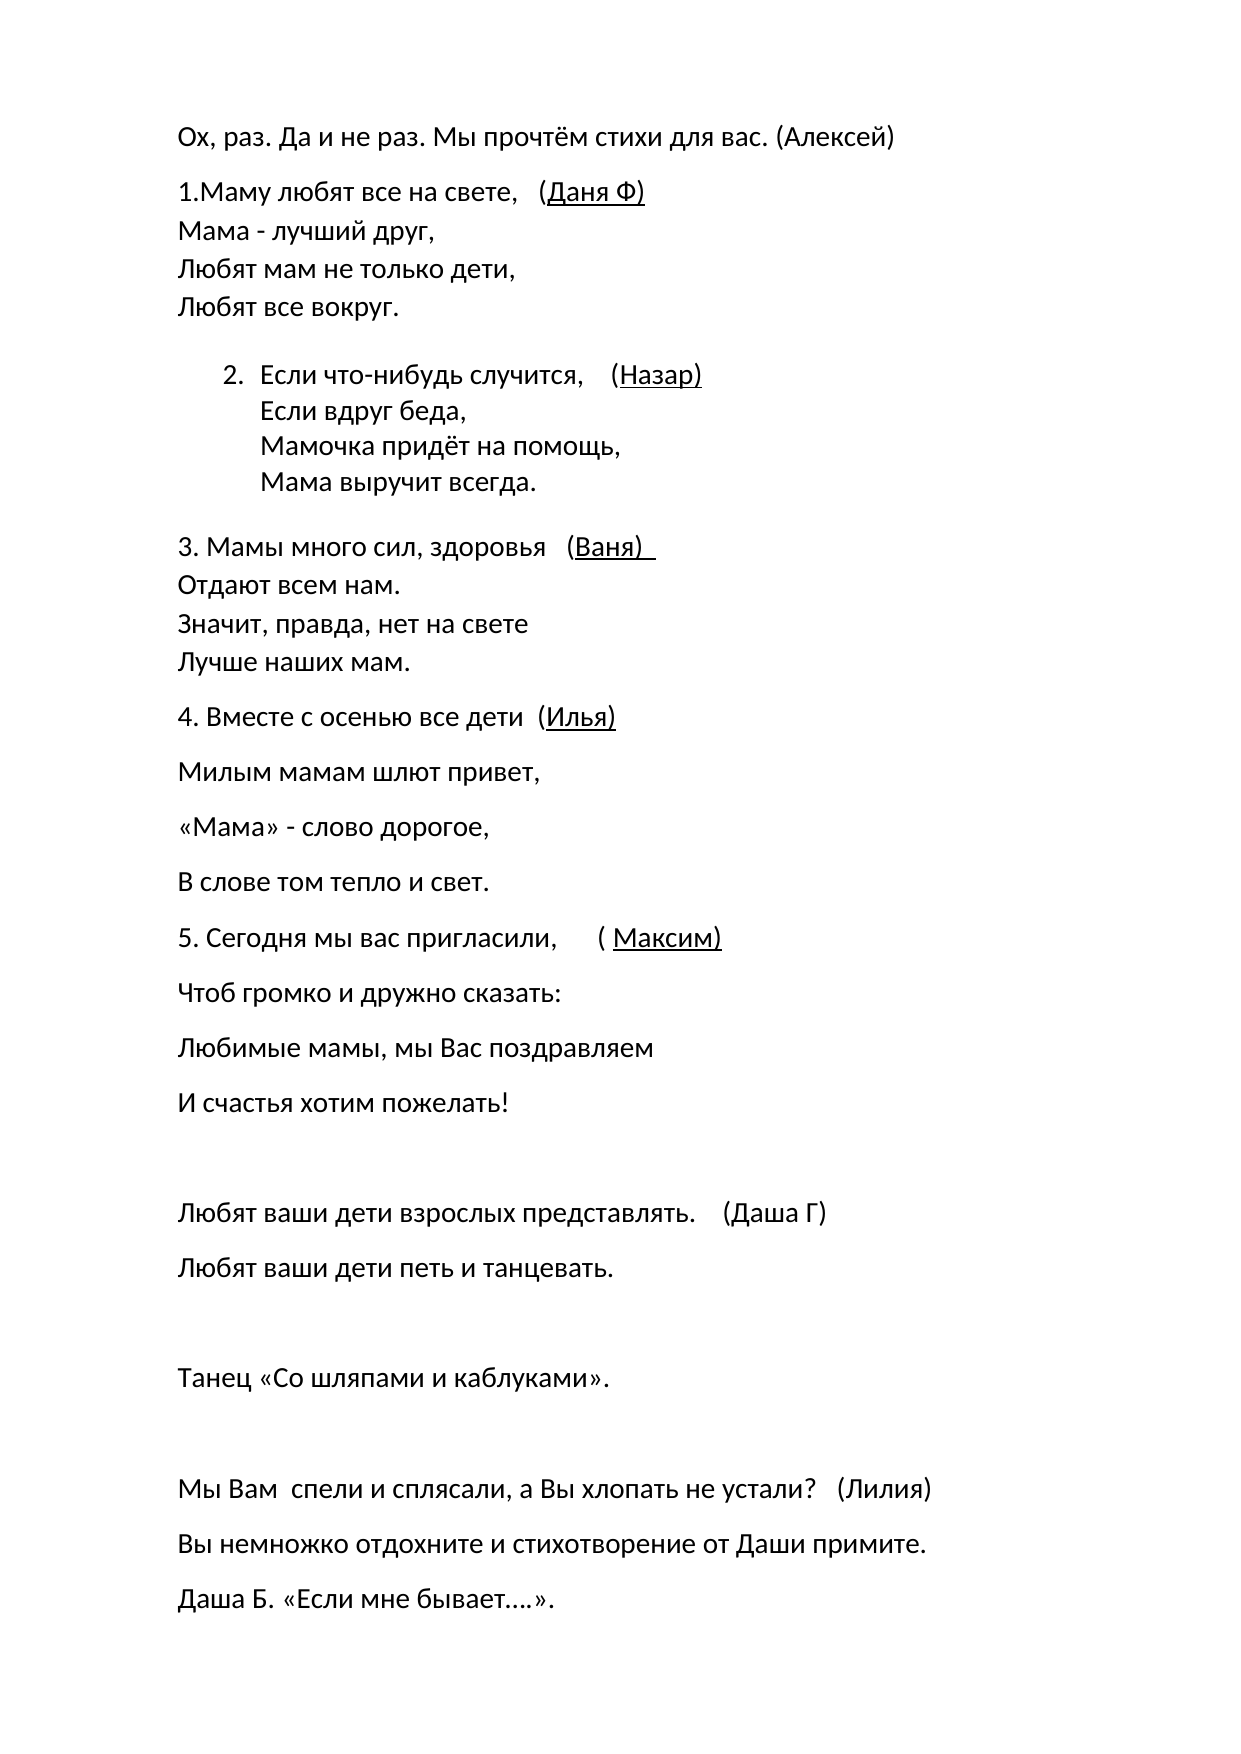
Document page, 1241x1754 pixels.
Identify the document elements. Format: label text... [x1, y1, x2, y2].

text 5. Сегодня мы вас пригласили, ( Максим) [177, 919, 1152, 954]
text 1.Маму любят все на свете, (Даня Ф) Мама - лучший друг, Любят мам не только дети, Любят все вокруг. [177, 173, 1152, 324]
text 3. Мамы много сил, здоровья (Ваня) Отдают всем нам. Значит, правда, нет на свете Лучше наших мам. [177, 528, 1152, 679]
text Любимые мамы, мы Вас поздравляем [177, 1029, 1152, 1064]
text Милым мамам шлют привет, [177, 753, 1152, 789]
text 4. Вместе с осенью все дети (Илья) [177, 698, 1152, 734]
text Ох, раз. Да и не раз. Мы прочтём стихи для вас. (Алексей) [177, 118, 1152, 154]
text В слове том тепло и свет. [177, 863, 1152, 899]
list Если что-нибудь случится, (Назар) Если вдруг беда, Мамочка придёт на помощь, Мама выручит всегда. [222, 356, 1136, 499]
text Любят ваши дети взрослых представлять. (Даша Г) [177, 1194, 1152, 1230]
text Любят ваши дети петь и танцевать. [177, 1249, 1152, 1285]
text И счастья хотим пожелать! [177, 1084, 1152, 1119]
text Чтоб громко и дружно сказать: [177, 974, 1152, 1009]
text «Мама» - слово дорогое, [177, 808, 1152, 844]
text Даша Б. «Если мне бывает….». [177, 1580, 1152, 1616]
text Танец «Со шляпами и каблуками». [177, 1359, 1152, 1395]
text Мы Вам спели и сплясали, а Вы хлопать не устали? (Лилия) [177, 1470, 1152, 1505]
text Вы немножко отдохните и стихотворение от Даши примите. [177, 1525, 1152, 1560]
